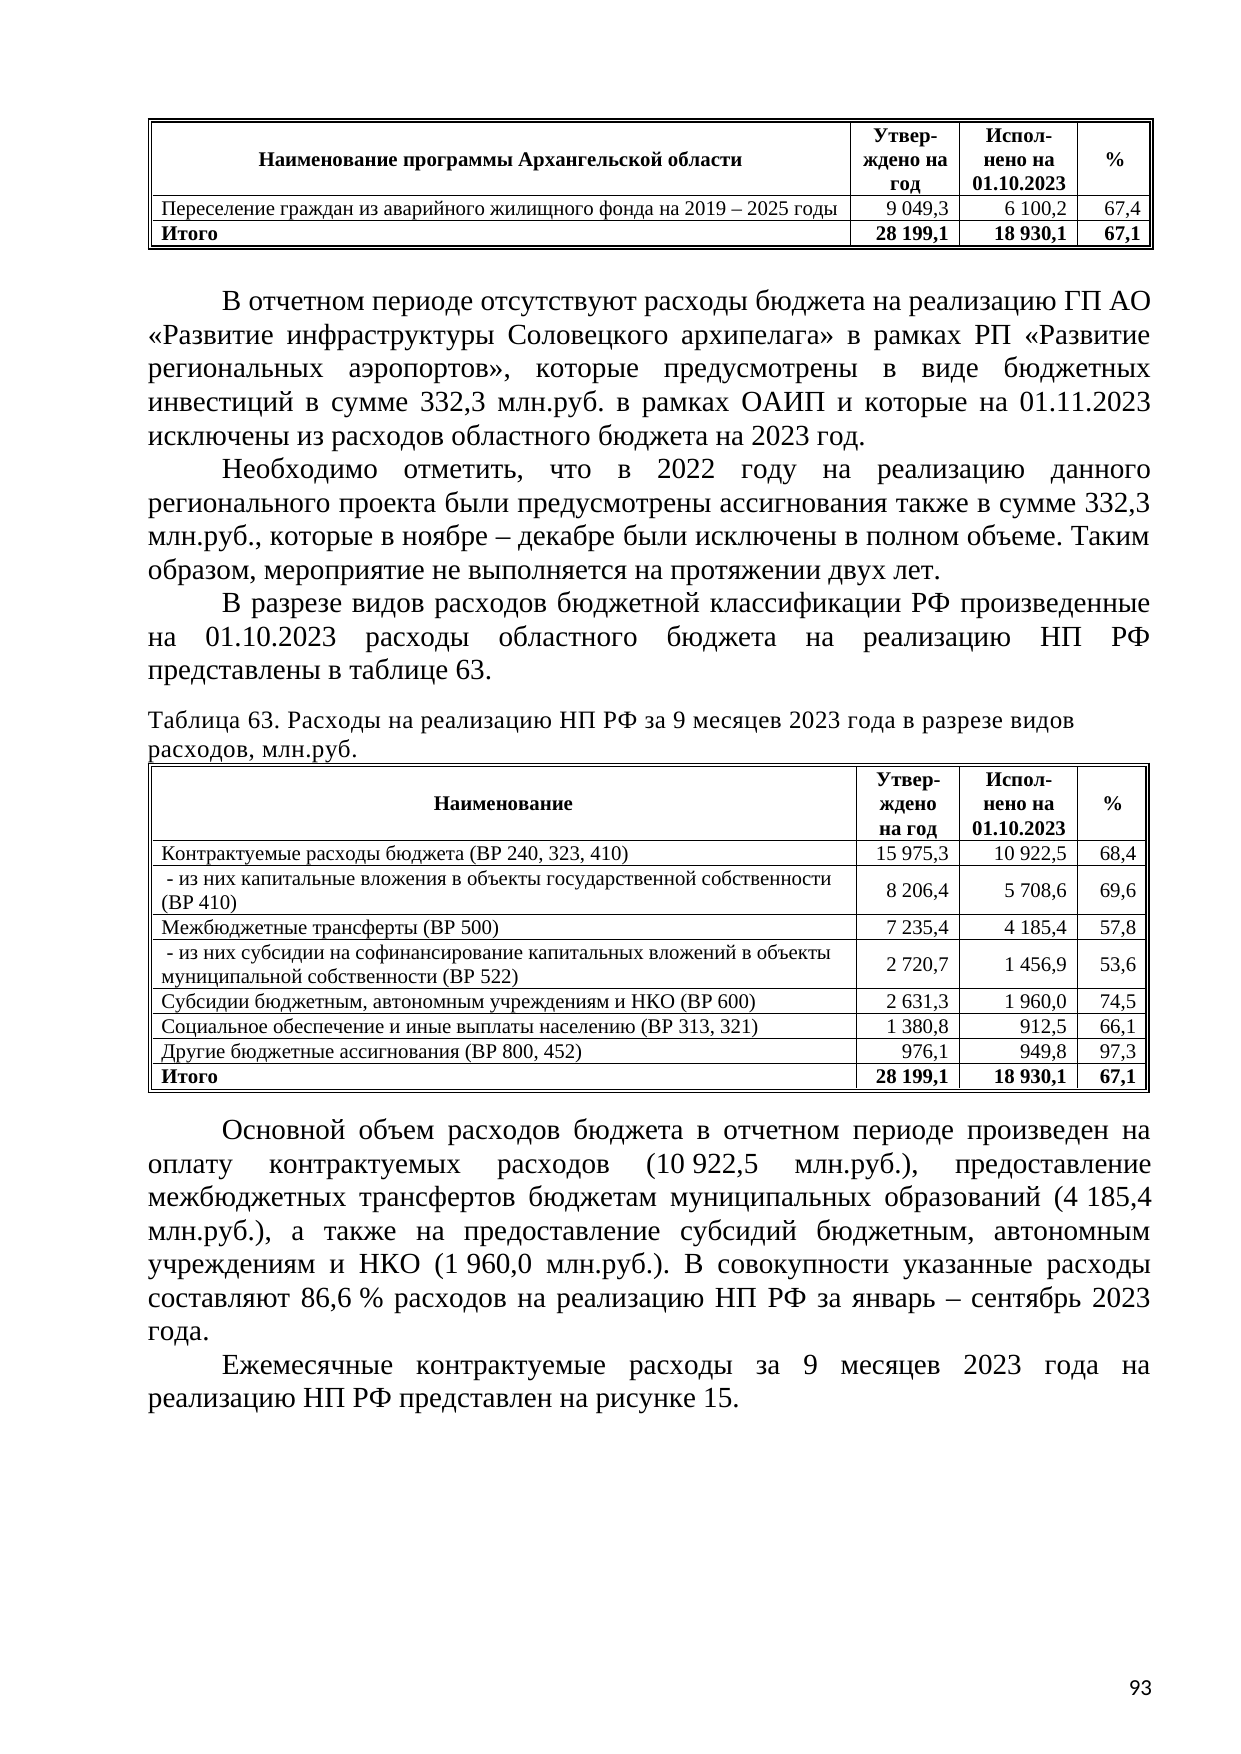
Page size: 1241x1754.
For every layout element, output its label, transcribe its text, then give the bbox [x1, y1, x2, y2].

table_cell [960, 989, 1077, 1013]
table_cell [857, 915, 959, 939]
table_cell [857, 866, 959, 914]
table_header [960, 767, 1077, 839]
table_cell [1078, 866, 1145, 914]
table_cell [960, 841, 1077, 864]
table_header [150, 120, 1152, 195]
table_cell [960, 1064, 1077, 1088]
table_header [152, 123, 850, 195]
text В отчетном периоде отсутствуют расходы бюджета на реализацию ГП АО «Развитие инфраструктуры Соловецкого архипелага» в рамках РП «Развитие региональных аэропортов», которые предусмотрены в виде бюджетных инвестиций в сумме 332,3 млн.руб. в рамках ОАИП и которые на 01.11.2023 исключены из расходов областного бюджета на 2023 год. [148, 283, 1152, 451]
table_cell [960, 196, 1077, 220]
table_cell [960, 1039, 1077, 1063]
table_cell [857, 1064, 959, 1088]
text Ежемесячные контрактуемые расходы за 9 месяцев 2023 года на реализацию НП РФ представлен на рисунке 15. [148, 1347, 1152, 1414]
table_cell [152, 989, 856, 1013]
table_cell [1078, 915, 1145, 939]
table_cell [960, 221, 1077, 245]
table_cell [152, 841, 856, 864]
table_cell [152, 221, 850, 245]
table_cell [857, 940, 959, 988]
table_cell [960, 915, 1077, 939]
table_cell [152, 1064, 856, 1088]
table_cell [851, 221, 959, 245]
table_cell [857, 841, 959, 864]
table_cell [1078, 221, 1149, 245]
text Необходимо отметить, что в 2022 году на реализацию данного регионального проекта были предусмотрены ассигнования также в сумме 332,3 млн.руб., которые в ноябре – декабре были исключены в полном объеме. Таким образом, мероприятие не выполняется на протяжении двух лет. [148, 451, 1152, 585]
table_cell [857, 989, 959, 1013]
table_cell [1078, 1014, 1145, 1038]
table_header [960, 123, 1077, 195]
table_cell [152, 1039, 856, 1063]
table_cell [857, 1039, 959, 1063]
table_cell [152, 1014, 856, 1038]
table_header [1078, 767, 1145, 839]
text В разрезе видов расходов бюджетной классификации РФ произведенные на 01.10.2023 расходы областного бюджета на реализацию НП РФ представлены в таблице 63. [148, 585, 1152, 686]
text Таблица 63. Расходы на реализацию НП РФ за 9 месяцев 2023 года в разрезе видов расходов, млн.руб. [148, 705, 1152, 763]
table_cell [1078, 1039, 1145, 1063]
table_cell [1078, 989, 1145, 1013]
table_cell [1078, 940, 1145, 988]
text Основной объем расходов бюджета в отчетном периоде произведен на оплату контрактуемых расходов (10 922,5 млн.руб.), предоставление межбюджетных трансфертов бюджетам муниципальных образований (4 185,4 млн.руб.), а также на предоставление субсидий бюджетным, автономным учреждениям и НКО (1 960,0 млн.руб.). В совокупности указанные расходы составляют 86,6 % расходов на реализацию НП РФ за январь – сентябрь 2023 года. [148, 1112, 1152, 1347]
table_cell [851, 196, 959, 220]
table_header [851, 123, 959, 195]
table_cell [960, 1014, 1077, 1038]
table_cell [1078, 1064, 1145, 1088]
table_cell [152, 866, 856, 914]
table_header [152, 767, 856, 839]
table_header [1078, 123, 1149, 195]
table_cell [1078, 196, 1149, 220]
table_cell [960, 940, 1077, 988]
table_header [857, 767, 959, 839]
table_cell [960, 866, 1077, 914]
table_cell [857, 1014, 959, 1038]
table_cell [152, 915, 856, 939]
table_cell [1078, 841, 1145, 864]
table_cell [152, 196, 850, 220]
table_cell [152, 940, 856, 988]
